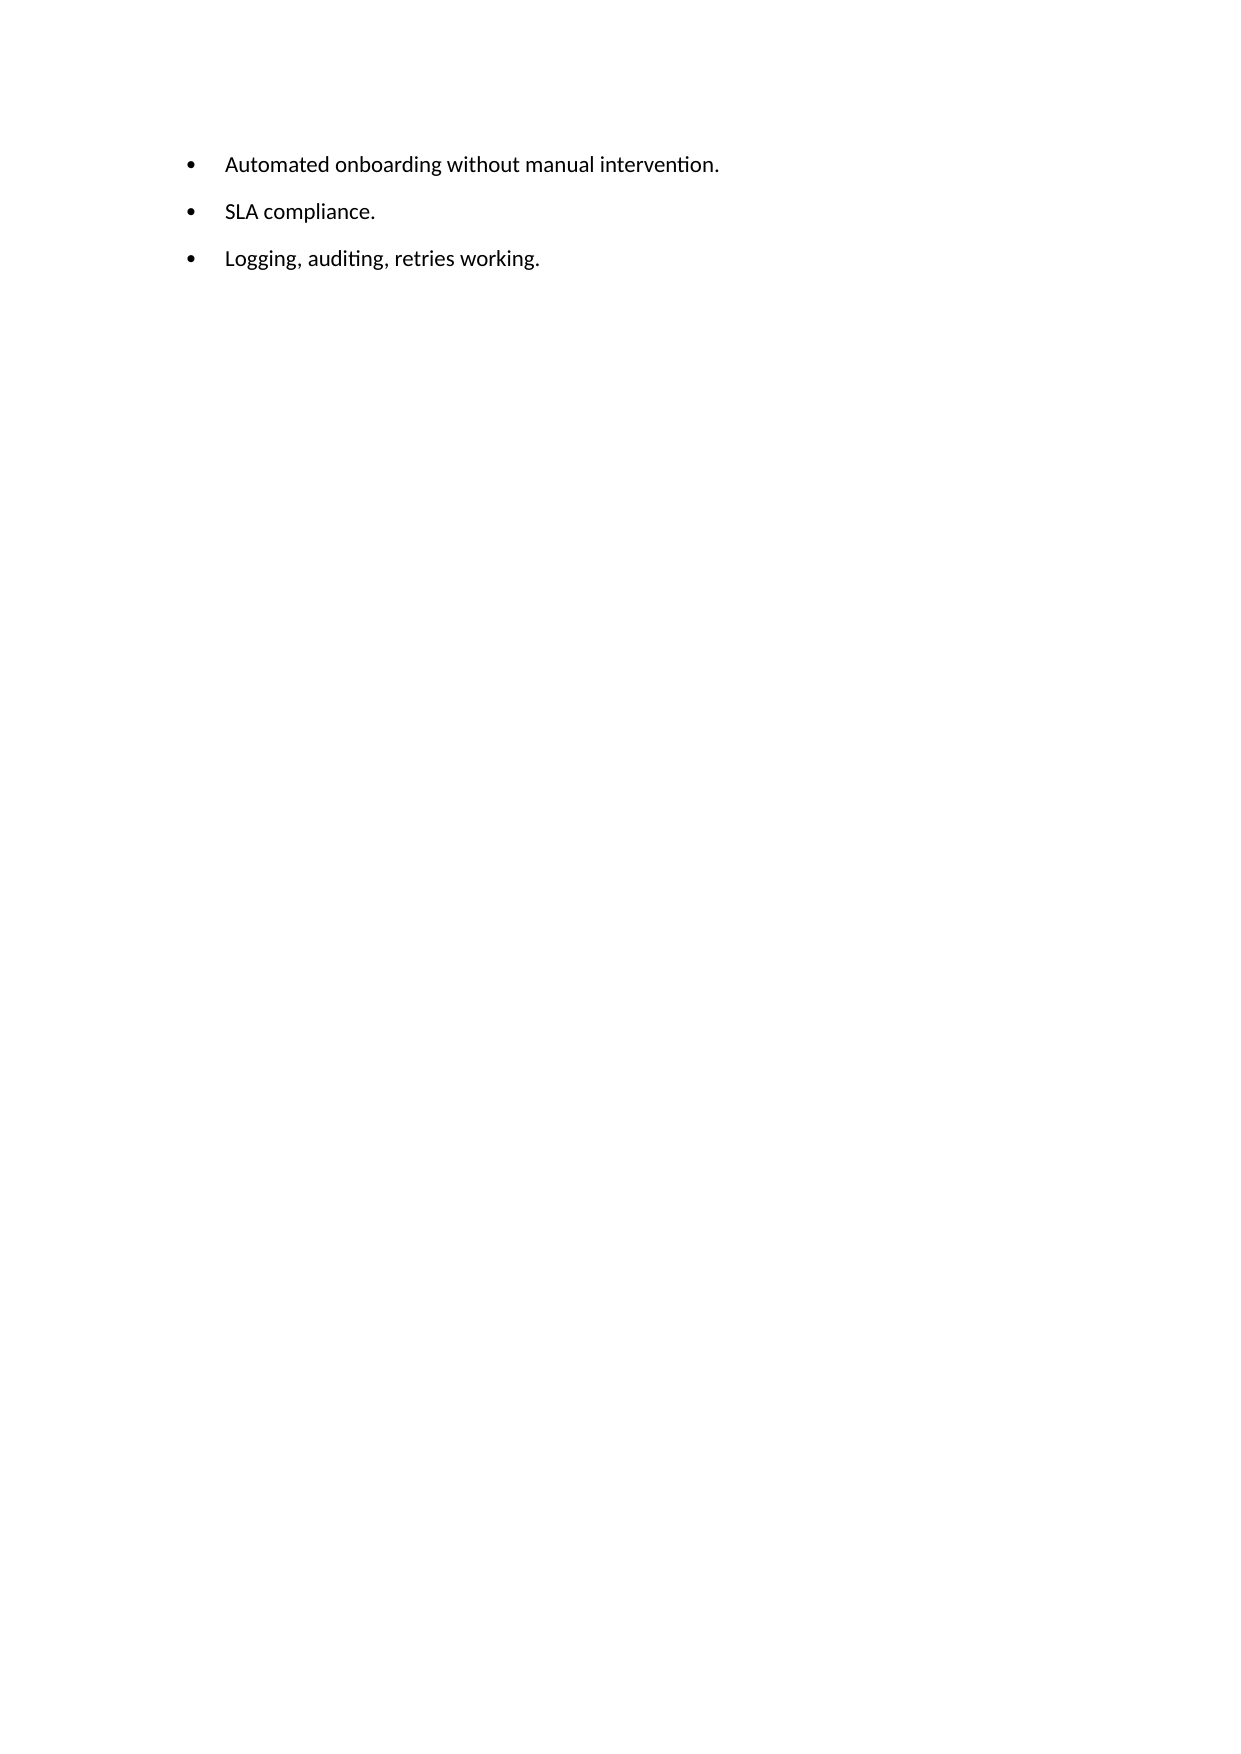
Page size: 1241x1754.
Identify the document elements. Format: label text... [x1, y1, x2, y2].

list Logging, auditing, retries working. [187, 244, 1090, 272]
list SLA compliance. [187, 197, 1090, 225]
list Automated onboarding without manual intervention. [187, 150, 1090, 178]
